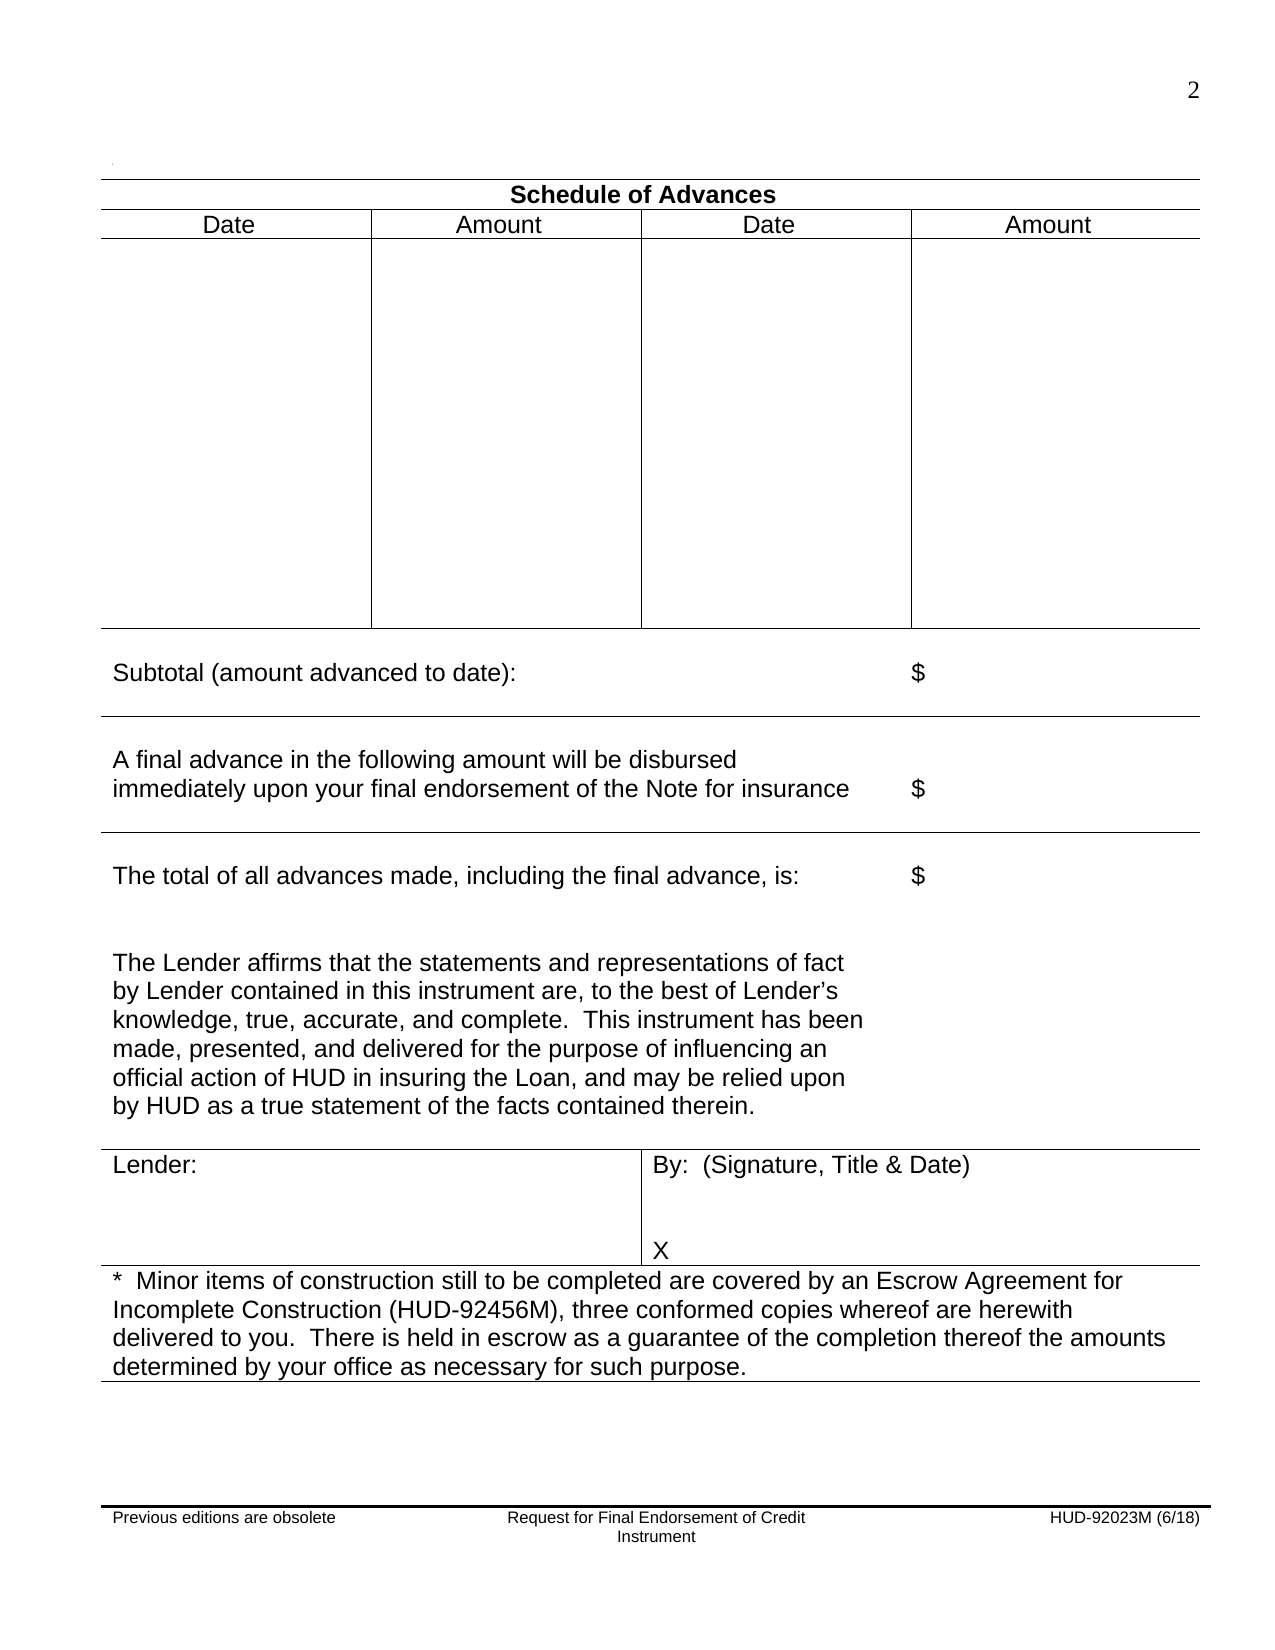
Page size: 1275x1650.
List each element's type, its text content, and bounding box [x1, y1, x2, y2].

table_cell Date [101, 210, 371, 238]
table_cell A final advance in the following amount will be disbursed immediately upon your final endorsement of the Note for insurance [101, 717, 900, 832]
table_cell Date [642, 210, 911, 238]
table_cell [912, 239, 1200, 628]
table_cell [101, 239, 371, 628]
table_header Schedule of Advances [101, 180, 1200, 208]
table_cell The total of all advances made, including the final advance, is: The Lender affirms that the statements and representations of fact by Lender contained in this instrument are, to the best of Lender’s knowledge, true, accurate, and complete. This instrument has been made, presented, and delivered for the purpose of influencing an official action of HUD in insuring the Loan, and may be relied upon by HUD as a true statement of the facts contained therein. [101, 833, 900, 1149]
table_cell [372, 239, 641, 628]
table_cell Subtotal (amount advanced to date): [101, 629, 900, 716]
table_cell * Minor items of construction still to be completed are covered by an Escrow Agreement for Incomplete Construction (HUD-92456M), three conformed copies whereof are herewith delivered to you. There is held in escrow as a guarantee of the completion thereof the amounts determined by your office as necessary for such purpose. [101, 1266, 1200, 1381]
table_cell $ [900, 717, 1200, 832]
table_cell Amount [372, 210, 641, 238]
table_cell [642, 239, 911, 628]
table_cell Lender: [101, 1150, 641, 1265]
table_cell By: (Signature, Title & Date) X [642, 1150, 1200, 1265]
table_cell $ [900, 833, 1200, 1149]
table_cell $ [900, 629, 1200, 716]
table_cell Amount [912, 210, 1200, 238]
